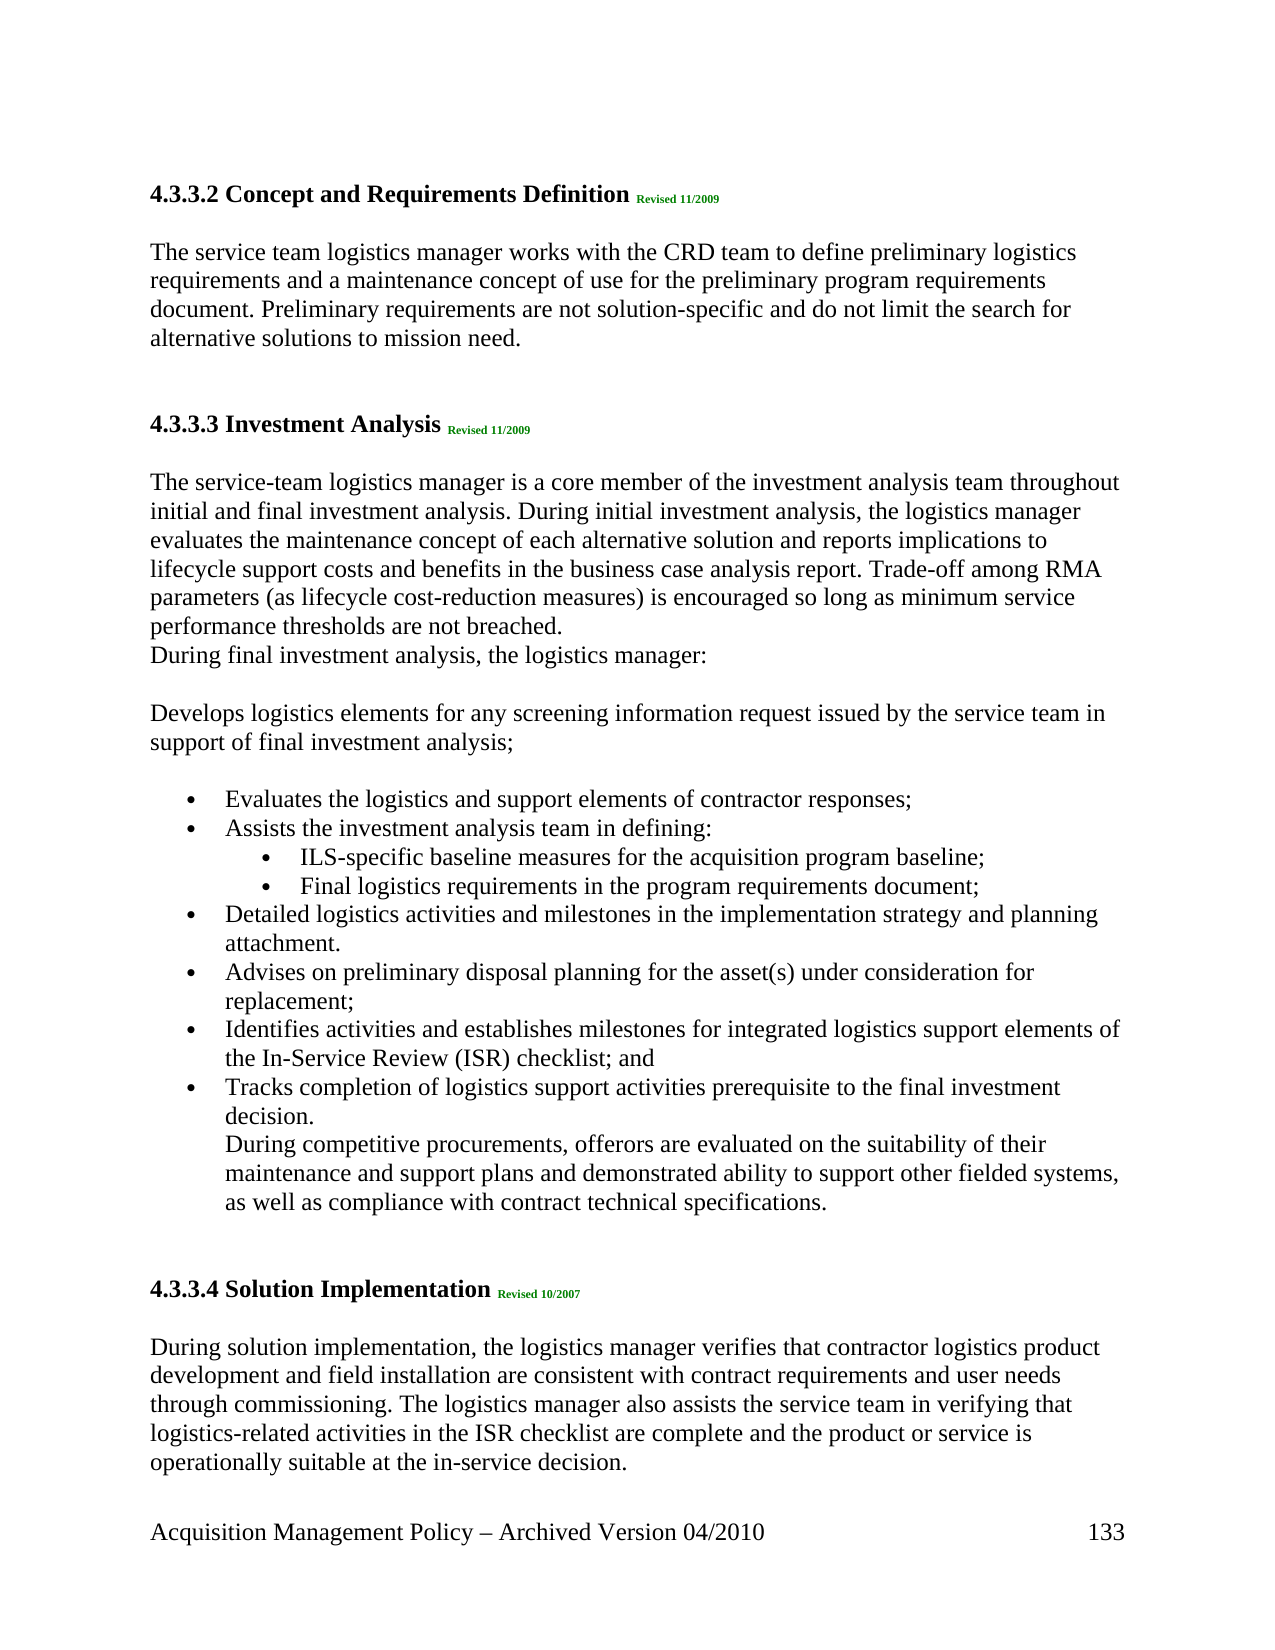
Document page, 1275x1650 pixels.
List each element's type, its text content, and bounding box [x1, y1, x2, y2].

list Final logistics requirements in the program requirements document; [262, 871, 1125, 899]
list Assists the investment analysis team in defining: [187, 813, 1125, 842]
text 4.3.3.4 Solution Implementation Revised 10/2007 [150, 1245, 1125, 1302]
text During solution implementation, the logistics manager verifies that contractor logistics product development and field installation are consistent with contract requirements and user needs through commissioning. The logistics manager also assists the service team in verifying that logistics-related activities in the ISR checklist are complete and the product or service is operationally suitable at the in-service decision. [150, 1332, 1125, 1475]
text 4.3.3.2 Concept and Requirements Definition Revised 11/2009 [150, 150, 1125, 207]
list Advises on preliminary disposal planning for the asset(s) under consideration for replacement; [187, 957, 1125, 1014]
list Tracks completion of logistics support activities prerequisite to the final investment decision. During competitive procurements, offerors are evaluated on the suitability of their maintenance and support plans and demonstrated ability to support other fielded systems, as well as compliance with contract technical specifications. [187, 1072, 1125, 1216]
text 4.3.3.3 Investment Analysis Revised 11/2009 [150, 381, 1125, 438]
text Develops logistics elements for any screening information request issued by the service team in support of final investment analysis; [150, 698, 1125, 755]
list Evaluates the logistics and support elements of contractor responses; [187, 784, 1125, 813]
text The service-team logistics manager is a core member of the investment analysis team throughout initial and final investment analysis. During initial investment analysis, the logistics manager evaluates the maintenance concept of each alternative solution and reports implications to lifecycle support costs and benefits in the business case analysis report. Trade-off among RMA parameters (as lifecycle cost-reduction measures) is encouraged so long as minimum service performance thresholds are not breached. During final investment analysis, the logistics manager: [150, 467, 1125, 669]
text The service team logistics manager works with the CRD team to define preliminary logistics requirements and a maintenance concept of use for the preliminary program requirements document. Preliminary requirements are not solution-specific and do not limit the search for alternative solutions to mission need. [150, 237, 1125, 352]
list Identifies activities and establishes milestones for integrated logistics support elements of the In-Service Review (ISR) checklist; and [187, 1014, 1125, 1072]
list Detailed logistics activities and milestones in the implementation strategy and planning attachment. [187, 899, 1125, 957]
list ILS-specific baseline measures for the acquisition program baseline; [262, 842, 1125, 871]
